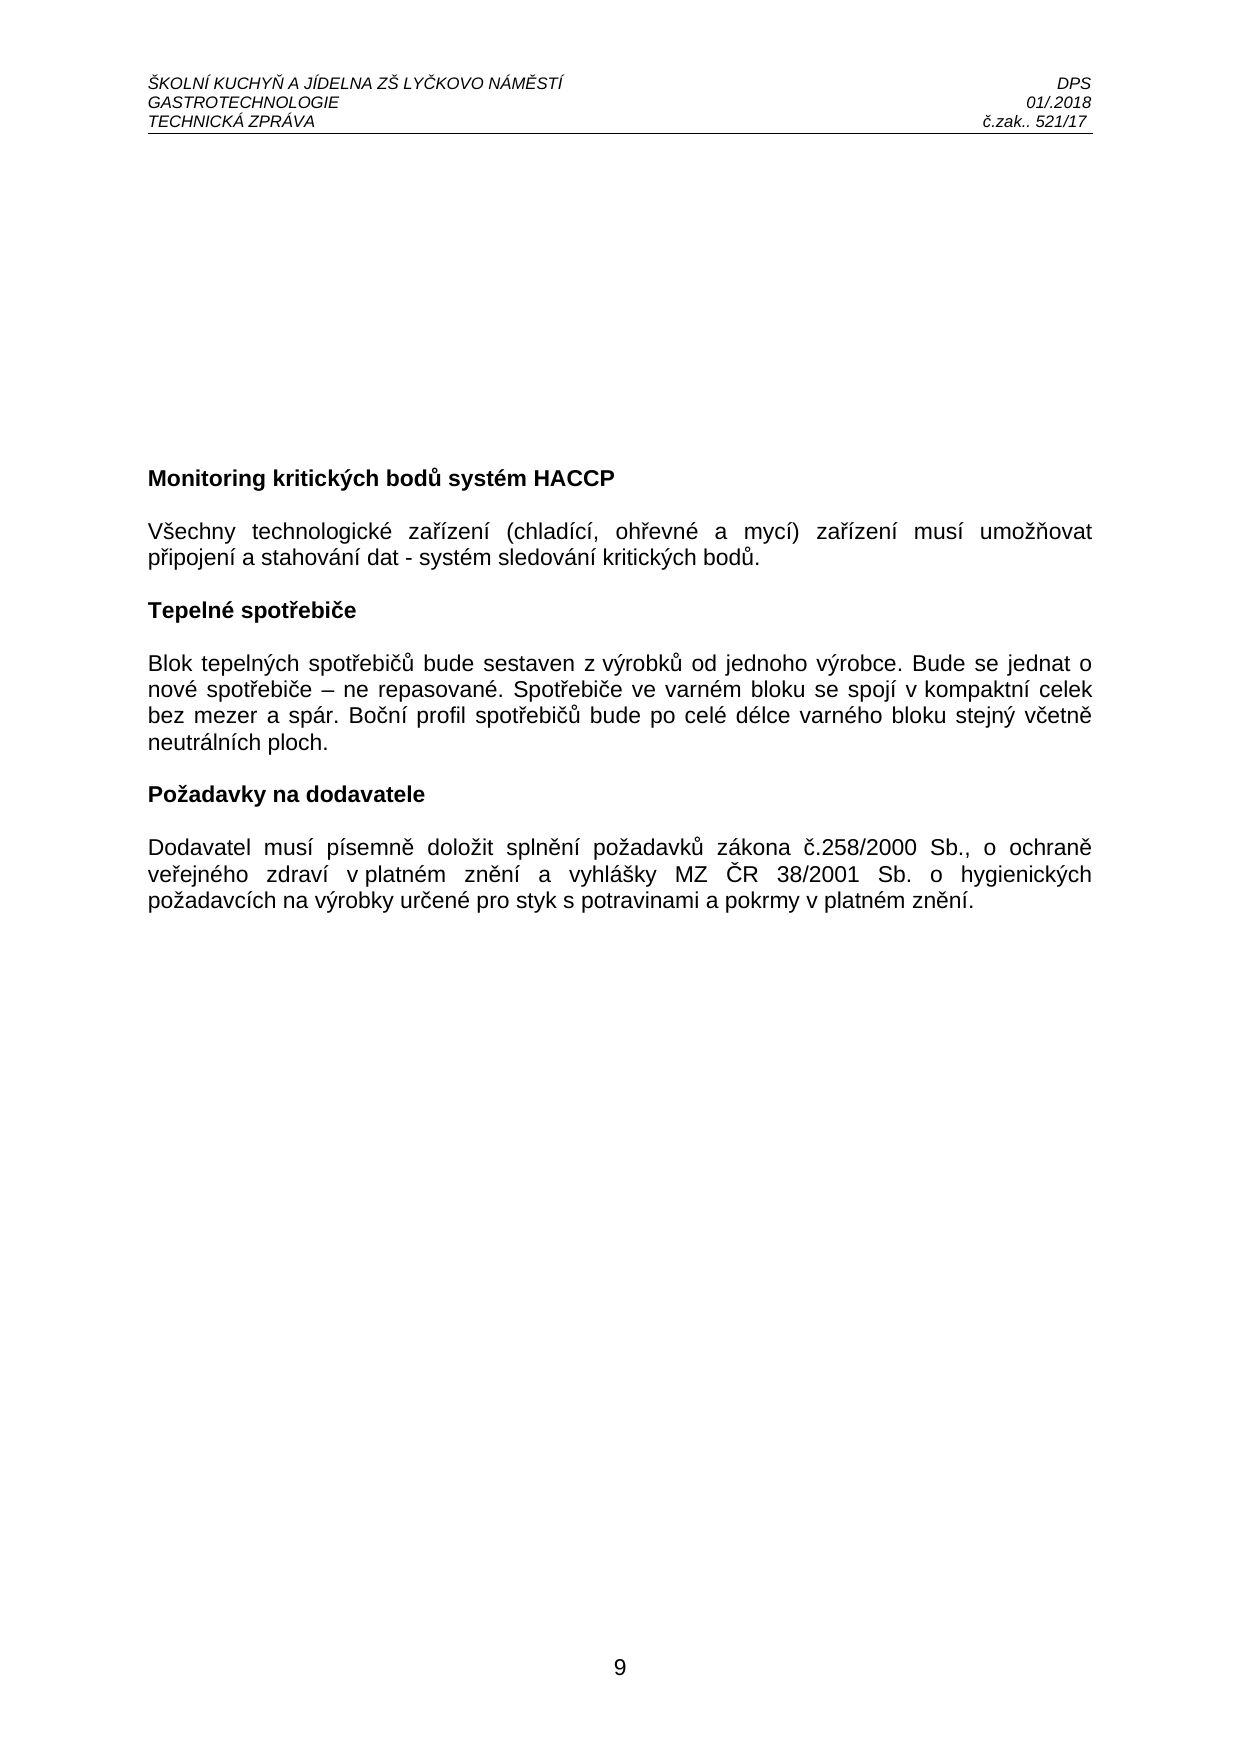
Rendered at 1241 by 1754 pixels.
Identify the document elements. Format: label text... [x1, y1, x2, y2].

text Monitoring kritických bodů systém HACCP [148, 465, 1093, 492]
text Tepelné spotřebiče [148, 597, 1093, 623]
text Požadavky na dodavatele [148, 781, 1093, 808]
text Dodavatel musí písemně doložit splnění požadavků zákona č.258/2000 Sb., o ochraně veřejného zdraví v platném znění a vyhlášky MZ ČR 38/2001 Sb. o hygienických požadavcích na výrobky určené pro styk s potravinami a pokrmy v platném znění. [148, 834, 1093, 913]
text Všechny technologické zařízení (chladící, ohřevné a mycí) zařízení musí umožňovat připojení a stahování dat - systém sledování kritických bodů. [148, 518, 1093, 571]
text Blok tepelných spotřebičů bude sestaven z výrobků od jednoho výrobce. Bude se jednat o nové spotřebiče – ne repasované. Spotřebiče ve varném bloku se spojí v kompaktní celek bez mezer a spár. Boční profil spotřebičů bude po celé délce varného bloku stejný včetně neutrálních ploch. [148, 650, 1093, 755]
